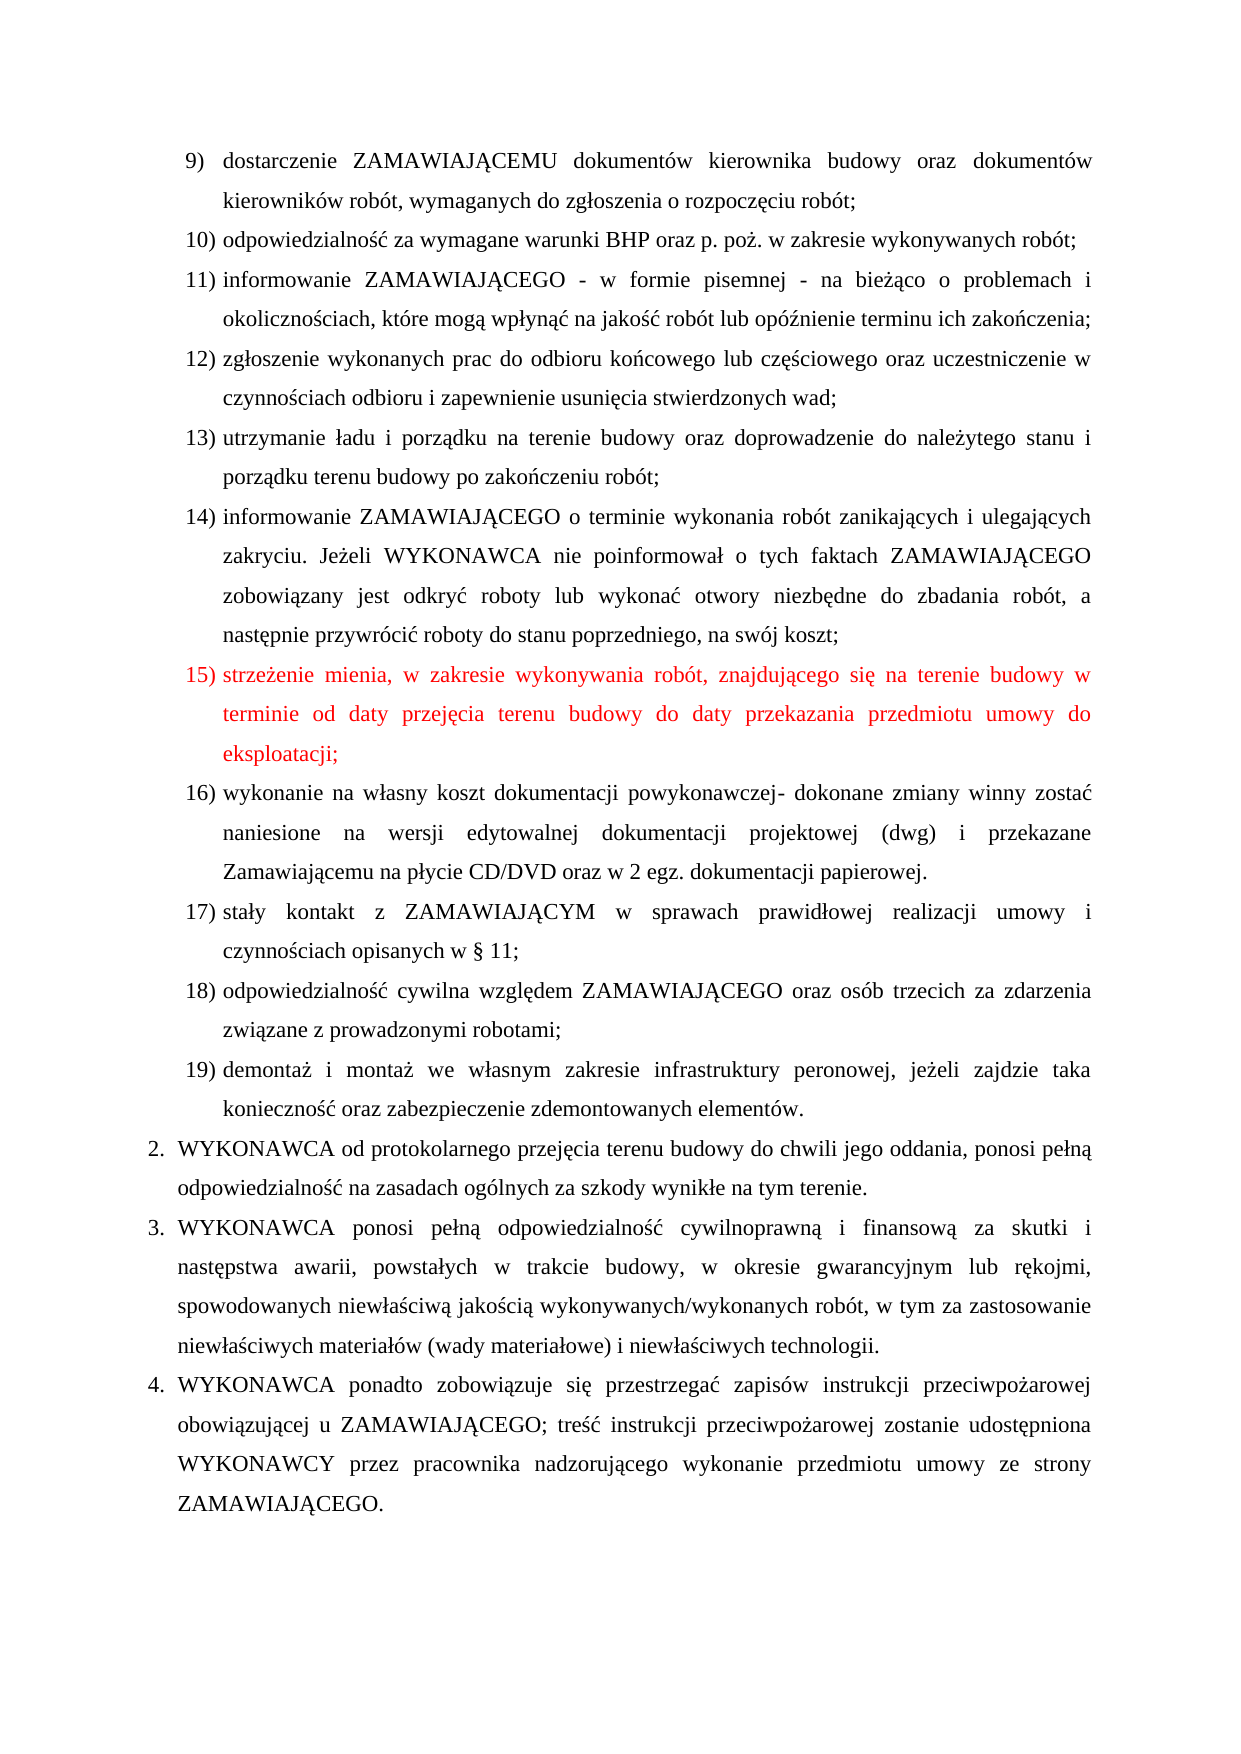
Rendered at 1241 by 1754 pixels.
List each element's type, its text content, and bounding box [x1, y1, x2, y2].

list demontaż i montaż we własnym zakresie infrastruktury peronowej, jeżeli zajdzie taka konieczność oraz zabezpieczenie zdemontowanych elementów. [185, 1056, 1093, 1121]
list informowanie ZAMAWIAJĄCEGO - w formie pisemnej - na bieżąco o problemach i okolicznościach, które mogą wpłynąć na jakość robót lub opóźnienie terminu ich zakończenia; [185, 266, 1093, 332]
list odpowiedzialność za wymagane warunki BHP oraz p. poż. w zakresie wykonywanych robót; [185, 227, 1093, 253]
list odpowiedzialność cywilna względem ZAMAWIAJĄCEGO oraz osób trzecich za zdarzenia związane z prowadzonymi robotami; [185, 977, 1093, 1042]
list stały kontakt z ZAMAWIAJĄCYM w sprawach prawidłowej realizacji umowy i czynnościach opisanych w § 11; [185, 898, 1093, 963]
list zgłoszenie wykonanych prac do odbioru końcowego lub częściowego oraz uczestniczenie w czynnościach odbioru i zapewnienie usunięcia stwierdzonych wad; [185, 345, 1093, 411]
list dostarczenie ZAMAWIAJĄCEMU dokumentów kierownika budowy oraz dokumentów kierowników robót, wymaganych do zgłoszenia o rozpoczęciu robót; [185, 148, 1093, 213]
list informowanie ZAMAWIAJĄCEGO o terminie wykonania robót zanikających i ulegających zakryciu. Jeżeli WYKONAWCA nie poinformował o tych faktach ZAMAWIAJĄCEGO zobowiązany jest odkryć roboty lub wykonać otwory niezbędne do zbadania robót, a następnie przywrócić roboty do stanu poprzedniego, na swój koszt; [185, 503, 1093, 648]
list WYKONAWCA od protokolarnego przejęcia terenu budowy do chwili jego oddania, ponosi pełną odpowiedzialność na zasadach ogólnych za szkody wynikłe na tym terenie. [148, 1134, 1093, 1200]
list wykonanie na własny koszt dokumentacji powykonawczej- dokonane zmiany winny zostać naniesione na wersji edytowalnej dokumentacji projektowej (dwg) i przekazane Zamawiającemu na płycie CD/DVD oraz w 2 egz. dokumentacji papierowej. [185, 779, 1093, 884]
list utrzymanie ładu i porządku na terenie budowy oraz doprowadzenie do należytego stanu i porządku terenu budowy po zakończeniu robót; [185, 424, 1093, 490]
list WYKONAWCA ponadto zobowiązuje się przestrzegać zapisów instrukcji przeciwpożarowej obowiązującej u ZAMAWIAJĄCEGO; treść instrukcji przeciwpożarowej zostanie udostępniona WYKONAWCY przez pracownika nadzorującego wykonanie przedmiotu umowy ze strony ZAMAWIAJĄCEGO. [148, 1371, 1093, 1516]
list WYKONAWCA ponosi pełną odpowiedzialność cywilnoprawną i finansową za skutki i następstwa awarii, powstałych w trakcie budowy, w okresie gwarancyjnym lub rękojmi, spowodowanych niewłaściwą jakością wykonywanych/wykonanych robót, w tym za zastosowanie niewłaściwych materiałów (wady materiałowe) i niewłaściwych technologii. [148, 1213, 1093, 1358]
list strzeżenie mienia, w zakresie wykonywania robót, znajdującego się na terenie budowy w terminie od daty przejęcia terenu budowy do daty przekazania przedmiotu umowy do eksploatacji; [185, 661, 1093, 766]
